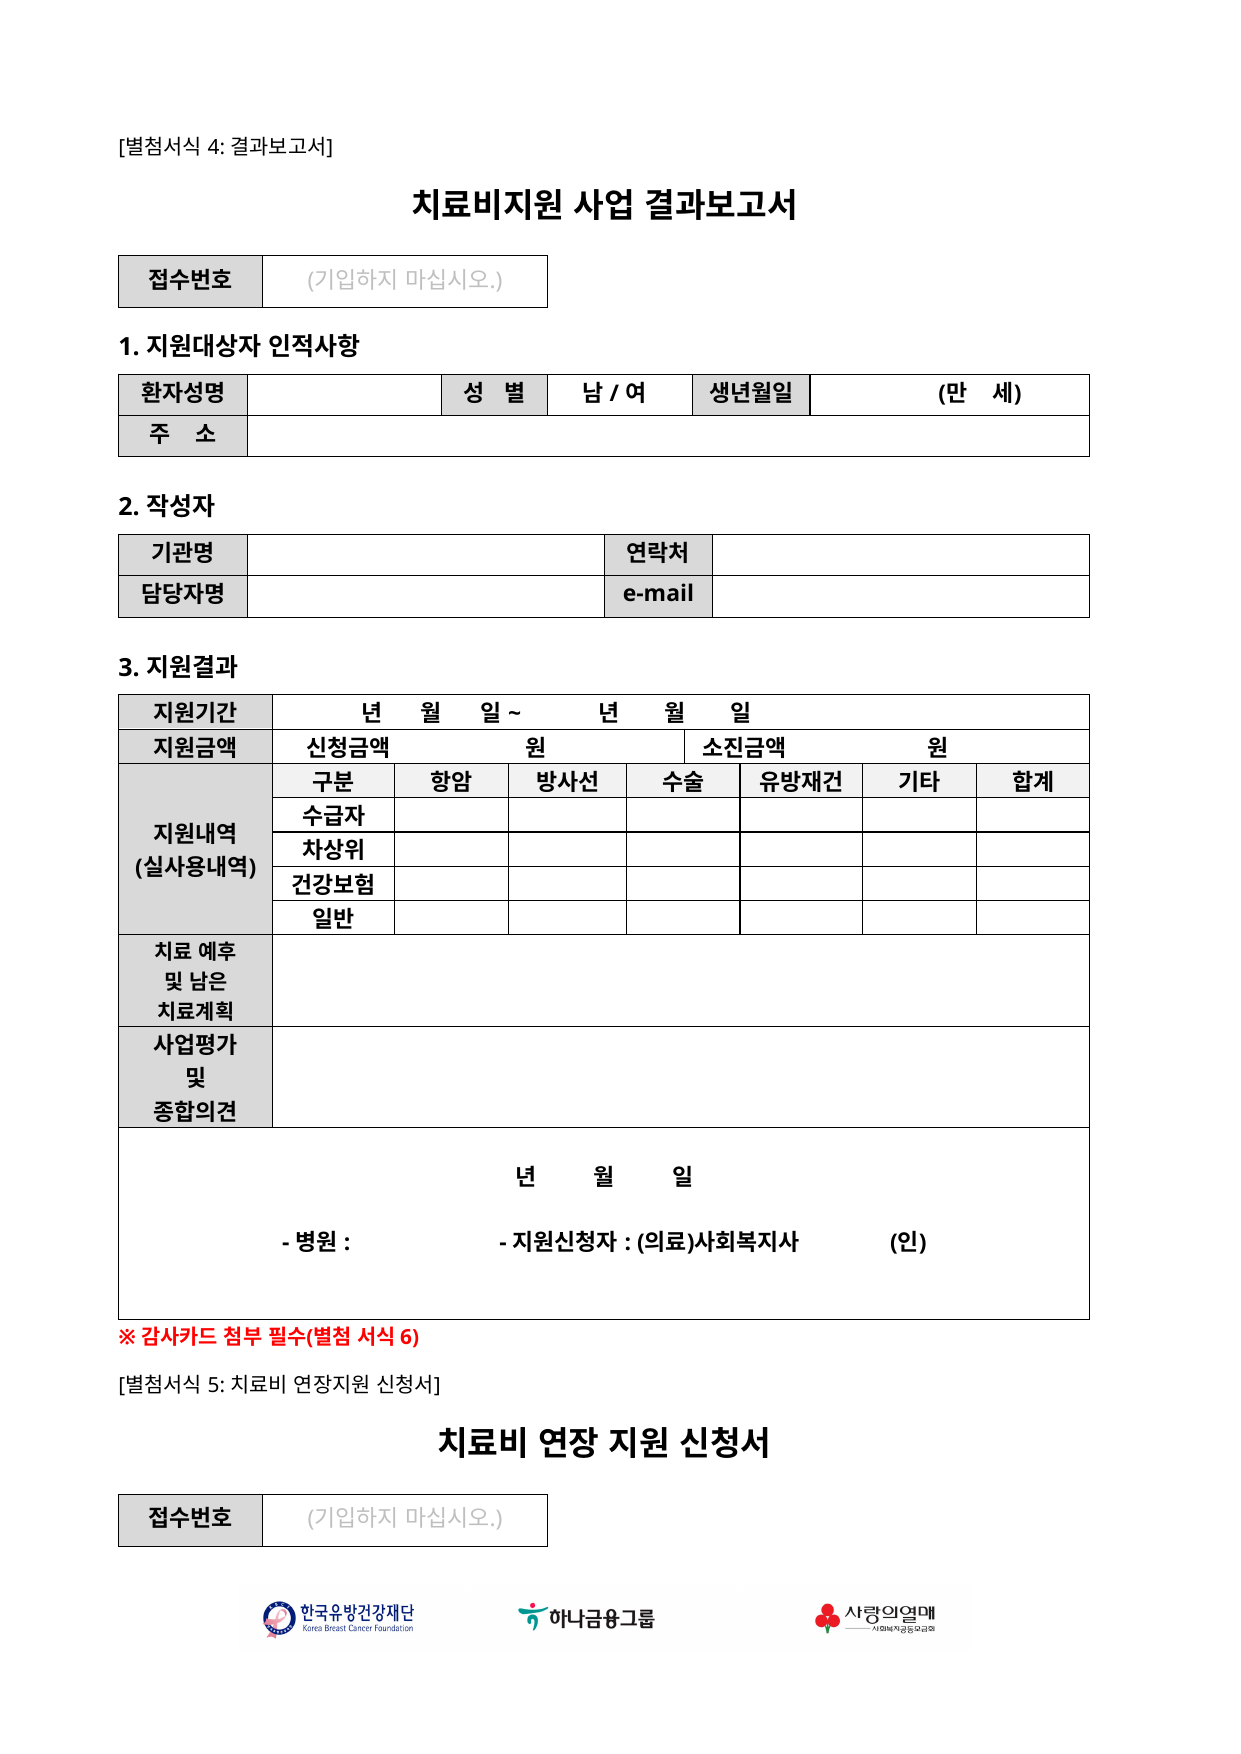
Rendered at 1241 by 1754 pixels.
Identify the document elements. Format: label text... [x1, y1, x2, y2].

table_cell [741, 901, 862, 934]
table_header 접수번호 [119, 1495, 262, 1546]
table_cell [248, 416, 1089, 456]
table_cell [509, 798, 626, 831]
table_cell 지원내역 (실사용내역) [119, 764, 272, 934]
table_cell [248, 576, 604, 617]
table_cell [395, 833, 508, 866]
table_cell 담당자명 [119, 576, 247, 617]
table_header [248, 375, 441, 415]
table_cell 지원금액 [119, 730, 272, 763]
table_cell [741, 798, 862, 831]
table_cell 합계 [977, 764, 1089, 797]
table_cell 치료 예후 및 남은 치료계획 [119, 935, 272, 1026]
table_cell [273, 1027, 1089, 1127]
table_header 생년월일 [693, 375, 809, 415]
text [별첨서식 5: 치료비 연장지원 신청서] [118, 1369, 1090, 1399]
table_cell [977, 833, 1089, 866]
table_cell 항암 [395, 764, 508, 797]
table_cell [863, 867, 976, 900]
table_cell [627, 901, 739, 934]
table_cell [863, 798, 976, 831]
text 치료비지원 사업 결과보고서 [118, 178, 1090, 227]
table_cell 구분 [273, 764, 394, 797]
table_cell [509, 833, 626, 866]
table_cell 방사선 [509, 764, 626, 797]
table_cell [713, 576, 1089, 617]
table_header [248, 535, 604, 575]
table_cell e-mail [605, 576, 712, 617]
table_cell [863, 901, 976, 934]
table_cell [627, 798, 739, 831]
table_header 남 / 여 [548, 375, 692, 415]
table_cell [977, 901, 1089, 934]
table_cell 차상위 [273, 833, 394, 866]
table_cell 주 소 [119, 416, 247, 456]
table_cell [977, 798, 1089, 831]
table_cell 신청금액 원 [273, 730, 684, 763]
table_cell 건강보험 [273, 867, 394, 900]
table_cell [627, 867, 739, 900]
table_cell [741, 833, 862, 866]
text 3. 지원결과 [118, 647, 1090, 683]
text 1. 지원대상자 인적사항 [118, 326, 1090, 363]
table_header 기관명 [119, 535, 247, 575]
table_header 환자성명 [119, 375, 247, 415]
text 치료비 연장 지원 신청서 [118, 1417, 1090, 1465]
text 2. 작성자 [118, 487, 1090, 523]
table_cell 사업평가 및 종합의견 [119, 1027, 272, 1127]
table_cell [395, 867, 508, 900]
text ※ 감사카드 첨부 필수(별첨 서식6) [118, 1320, 1090, 1351]
table_header 접수번호 [119, 256, 262, 307]
text [별첨서식 4: 결과보고서] [118, 130, 1090, 160]
table_cell 일반 [273, 901, 394, 934]
table_header 연락처 [605, 535, 712, 575]
table_cell [977, 867, 1089, 900]
table_cell 년 월 일 - 병원 : - 지원신청자 : (의료)사회복지사 (인) [119, 1128, 1089, 1319]
table_cell [509, 867, 626, 900]
table_cell [395, 901, 508, 934]
table_cell [741, 867, 862, 900]
table_cell 소진금액 원 [685, 730, 1089, 763]
table_header 년 월 일 ~ 년 월 일 [273, 695, 1089, 728]
table_cell [863, 833, 976, 866]
table_cell [627, 833, 739, 866]
table_cell [395, 798, 508, 831]
table_cell [273, 935, 1089, 1026]
table_cell 유방재건 [741, 764, 862, 797]
table_header 성 별 [442, 375, 547, 415]
table_header [713, 535, 1089, 575]
picture [237, 1585, 971, 1651]
table_header (기입하지 마십시오.) [263, 1495, 547, 1546]
table_cell [509, 901, 626, 934]
table_cell 수급자 [273, 798, 394, 831]
table_header 지원기간 [119, 695, 272, 728]
table_header (기입하지 마십시오.) [263, 256, 547, 307]
table_header (만 세) [811, 375, 1089, 415]
table_cell 수술 [627, 764, 739, 797]
table_cell 기타 [863, 764, 976, 797]
